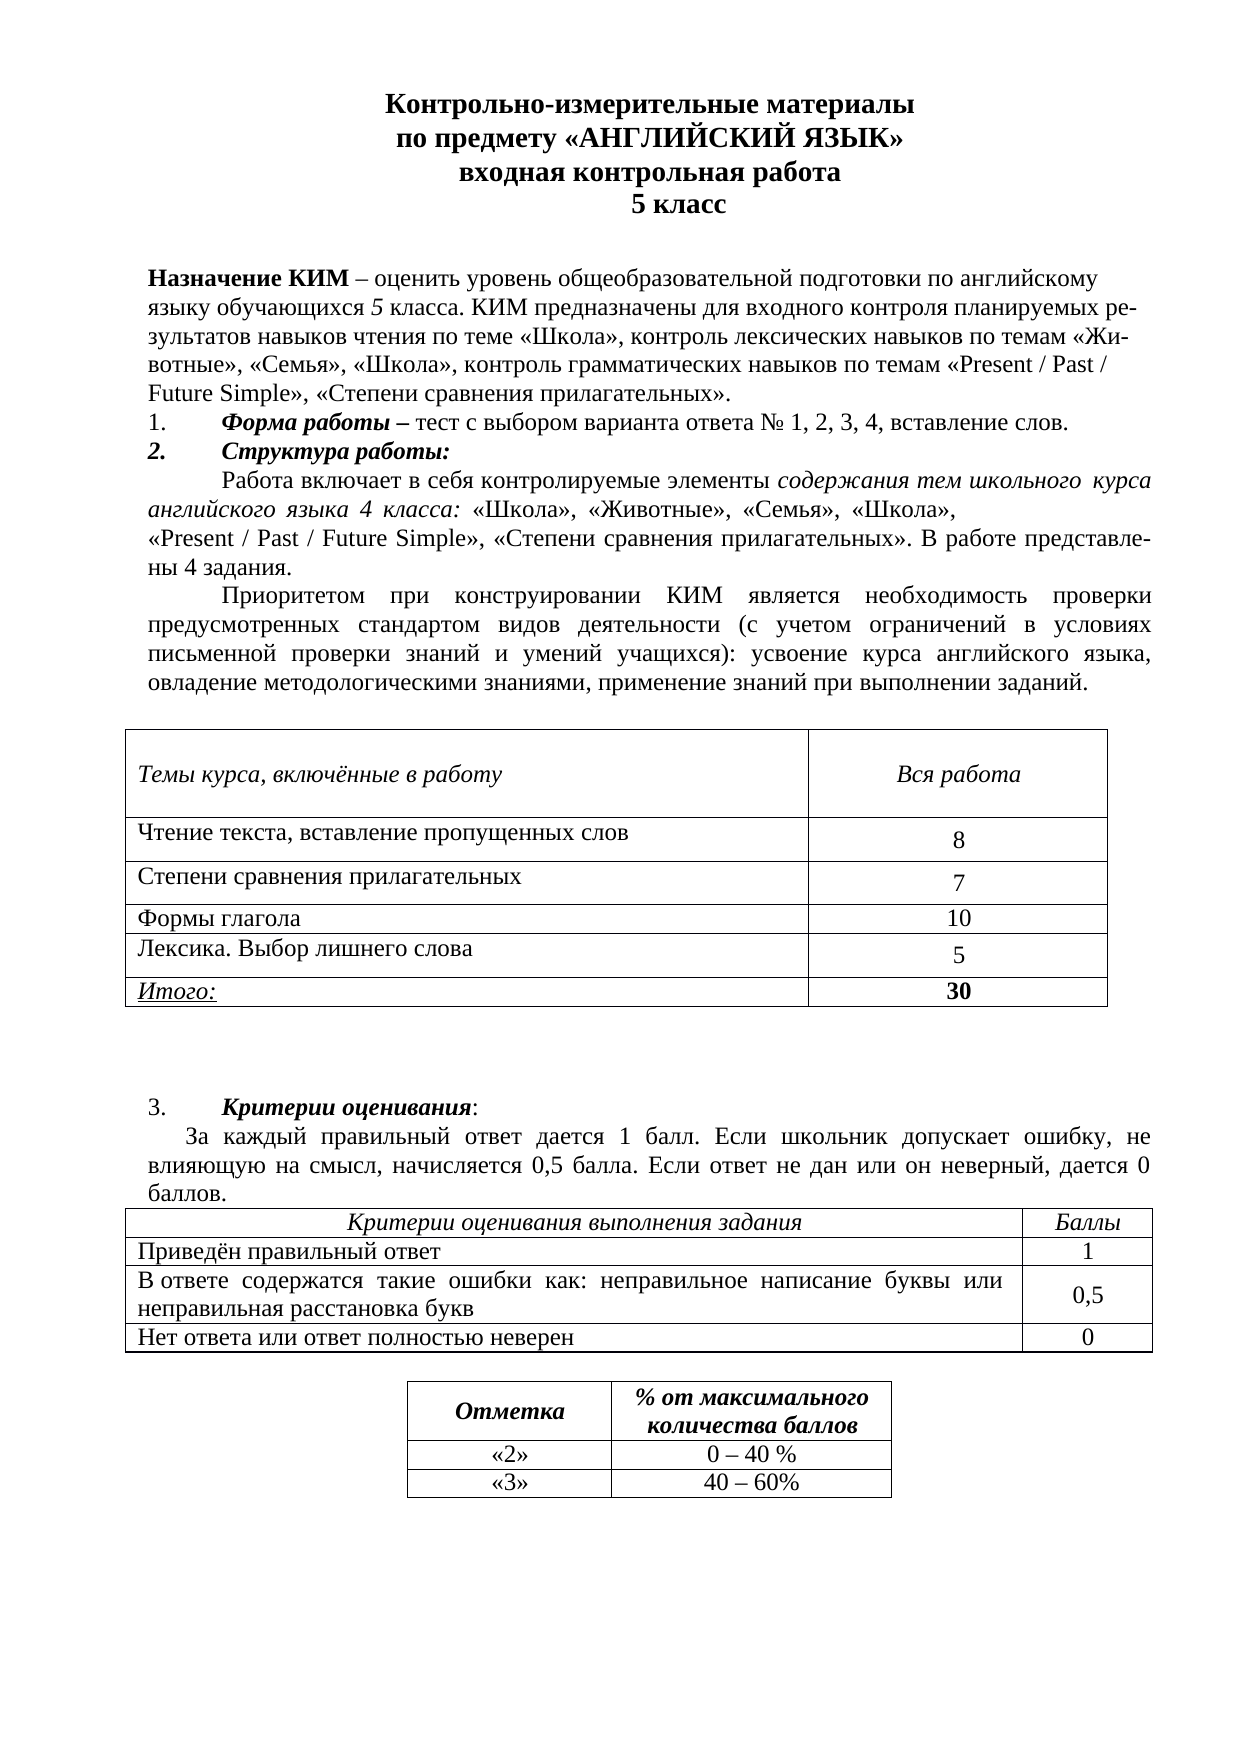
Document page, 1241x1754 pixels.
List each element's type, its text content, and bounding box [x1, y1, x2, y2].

text Работа включает в себя контролируемые элементы содержания тем школьного курса английского языка 4 класса: «Школа», «Животные», «Семья», «Школа», [148, 465, 1152, 523]
table_cell 10 [809, 905, 1107, 933]
table_cell Формы глагола [126, 905, 808, 933]
table_cell 0,5 [1023, 1266, 1152, 1323]
subtitle Критерии оценивания: [148, 1092, 1186, 1121]
text Контрольно-измерительные материалы по предмету «АНГЛИЙСКИЙ ЯЗЫК» входная контрольная работа [385, 87, 915, 187]
table_cell Степени сравнения прилагательных [126, 862, 808, 904]
table_cell 0 [1023, 1324, 1152, 1351]
table_header Баллы [1023, 1209, 1152, 1237]
table_cell В ответе содержатся такие ошибки как: неправильное написание буквы или неправильная расстановка букв [126, 1266, 1022, 1323]
list Форма работы – тест с выбором варианта ответа № 1, 2, 3, 4, вставление слов. [148, 407, 1186, 436]
table_cell 0 – 40 % [612, 1441, 891, 1468]
text Назначение КИМ – оценить уровень общеобразовательной подготовки по английскому [148, 263, 1186, 292]
table_cell 7 [809, 862, 1107, 904]
table_cell 1 [1023, 1238, 1152, 1265]
table_header Отметка [408, 1382, 611, 1440]
table_cell «3» [408, 1470, 611, 1497]
table_cell «2» [408, 1441, 611, 1468]
table_header % от максимального количества баллов [612, 1382, 891, 1440]
text языку обучающихся 5 класса. КИМ предназначены для входного контроля планируемых ре- зультатов навыков чтения по теме «Школа», контроль лексических навыков по темам «Жи- вотные», «Семья», «Школа», контроль грамматических навыков по темам «Present / Past / Future Simple», «Степени сравнения прилагательных». [148, 292, 1139, 407]
table_header Вся работа [809, 730, 1107, 817]
table_cell 5 [809, 934, 1107, 977]
table_cell Приведён правильный ответ [126, 1238, 1022, 1265]
table_cell Итого: [126, 978, 808, 1006]
table_cell Чтение текста, вставление пропущенных слов [126, 818, 808, 861]
text За каждый правильный ответ дается 1 балл. Если школьник допускает ошибку, не влияющую на смысл, начисляется 0,5 балла. Если ответ не дан или он неверный, дается 0 баллов. [148, 1121, 1152, 1207]
table_cell 40 – 60% [612, 1470, 891, 1497]
table_cell Нет ответа или ответ полностью неверен [126, 1324, 1022, 1351]
text 5 класс [602, 187, 1186, 221]
table_cell 30 [809, 978, 1107, 1006]
text Приоритетом при конструировании КИМ является необходимость проверки предусмотренных стандартом видов деятельности (с учетом ограничений в условиях письменной проверки знаний и умений учащихся): усвоение курса английского языка, овладение методологическими знаниями, применение знаний при выполнении заданий. [148, 580, 1152, 695]
table_header Критерии оценивания выполнения задания [126, 1209, 1022, 1237]
table_header Темы курса, включённые в работу [126, 730, 808, 817]
subtitle Структура работы: [148, 437, 1186, 465]
table_cell Лексика. Выбор лишнего слова [126, 934, 808, 977]
text «Present / Past / Future Simple», «Степени сравнения прилагательных». В работе представле- ны 4 задания. [148, 523, 1152, 580]
table_cell 8 [809, 818, 1107, 861]
